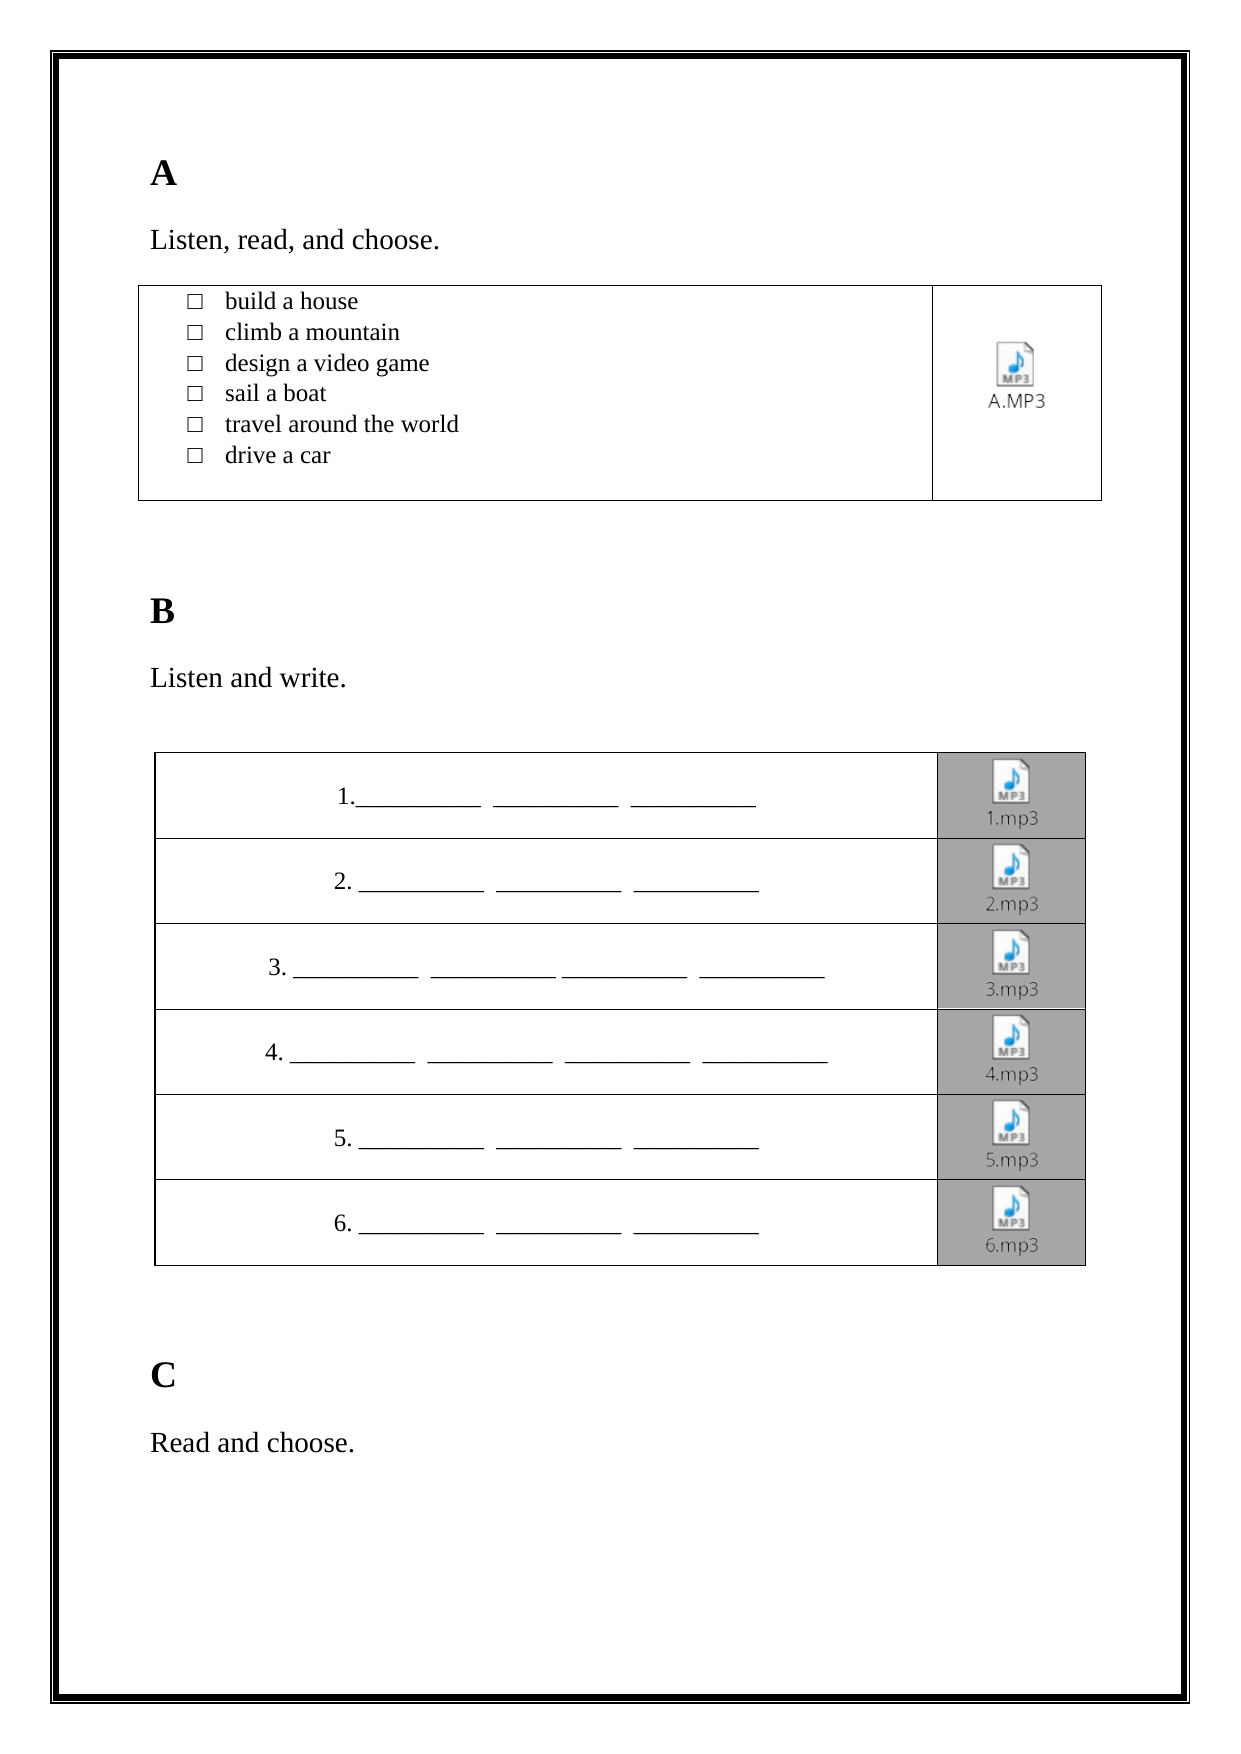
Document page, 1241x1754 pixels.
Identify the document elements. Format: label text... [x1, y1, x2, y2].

table_cell 3. __________ __________ __________ __________ [156, 924, 937, 1008]
table_cell 5. __________ __________ __________ [156, 1095, 937, 1179]
table_header [933, 286, 1101, 500]
subtitle Listen and write. [150, 661, 1090, 694]
table_header [938, 753, 1085, 838]
text A [150, 150, 1090, 193]
text Listen, read, and choose. [150, 222, 1090, 256]
table_header 1.__________ __________ __________ [156, 753, 937, 838]
text B [150, 588, 1090, 631]
table_header build a house climb a mountain design a video game sail a boat travel around the world drive a car [139, 286, 932, 500]
table_cell 6. __________ __________ __________ [156, 1180, 937, 1265]
text Read and choose. [150, 1425, 1090, 1459]
table_cell 2. __________ __________ __________ [156, 839, 937, 923]
text C [150, 1353, 1090, 1396]
table_cell [938, 924, 1085, 1008]
table_cell 4. __________ __________ __________ __________ [156, 1010, 937, 1094]
table_cell [938, 1095, 1085, 1179]
table_cell [938, 1010, 1085, 1094]
table_cell [938, 839, 1085, 923]
table_cell [938, 1180, 1085, 1265]
